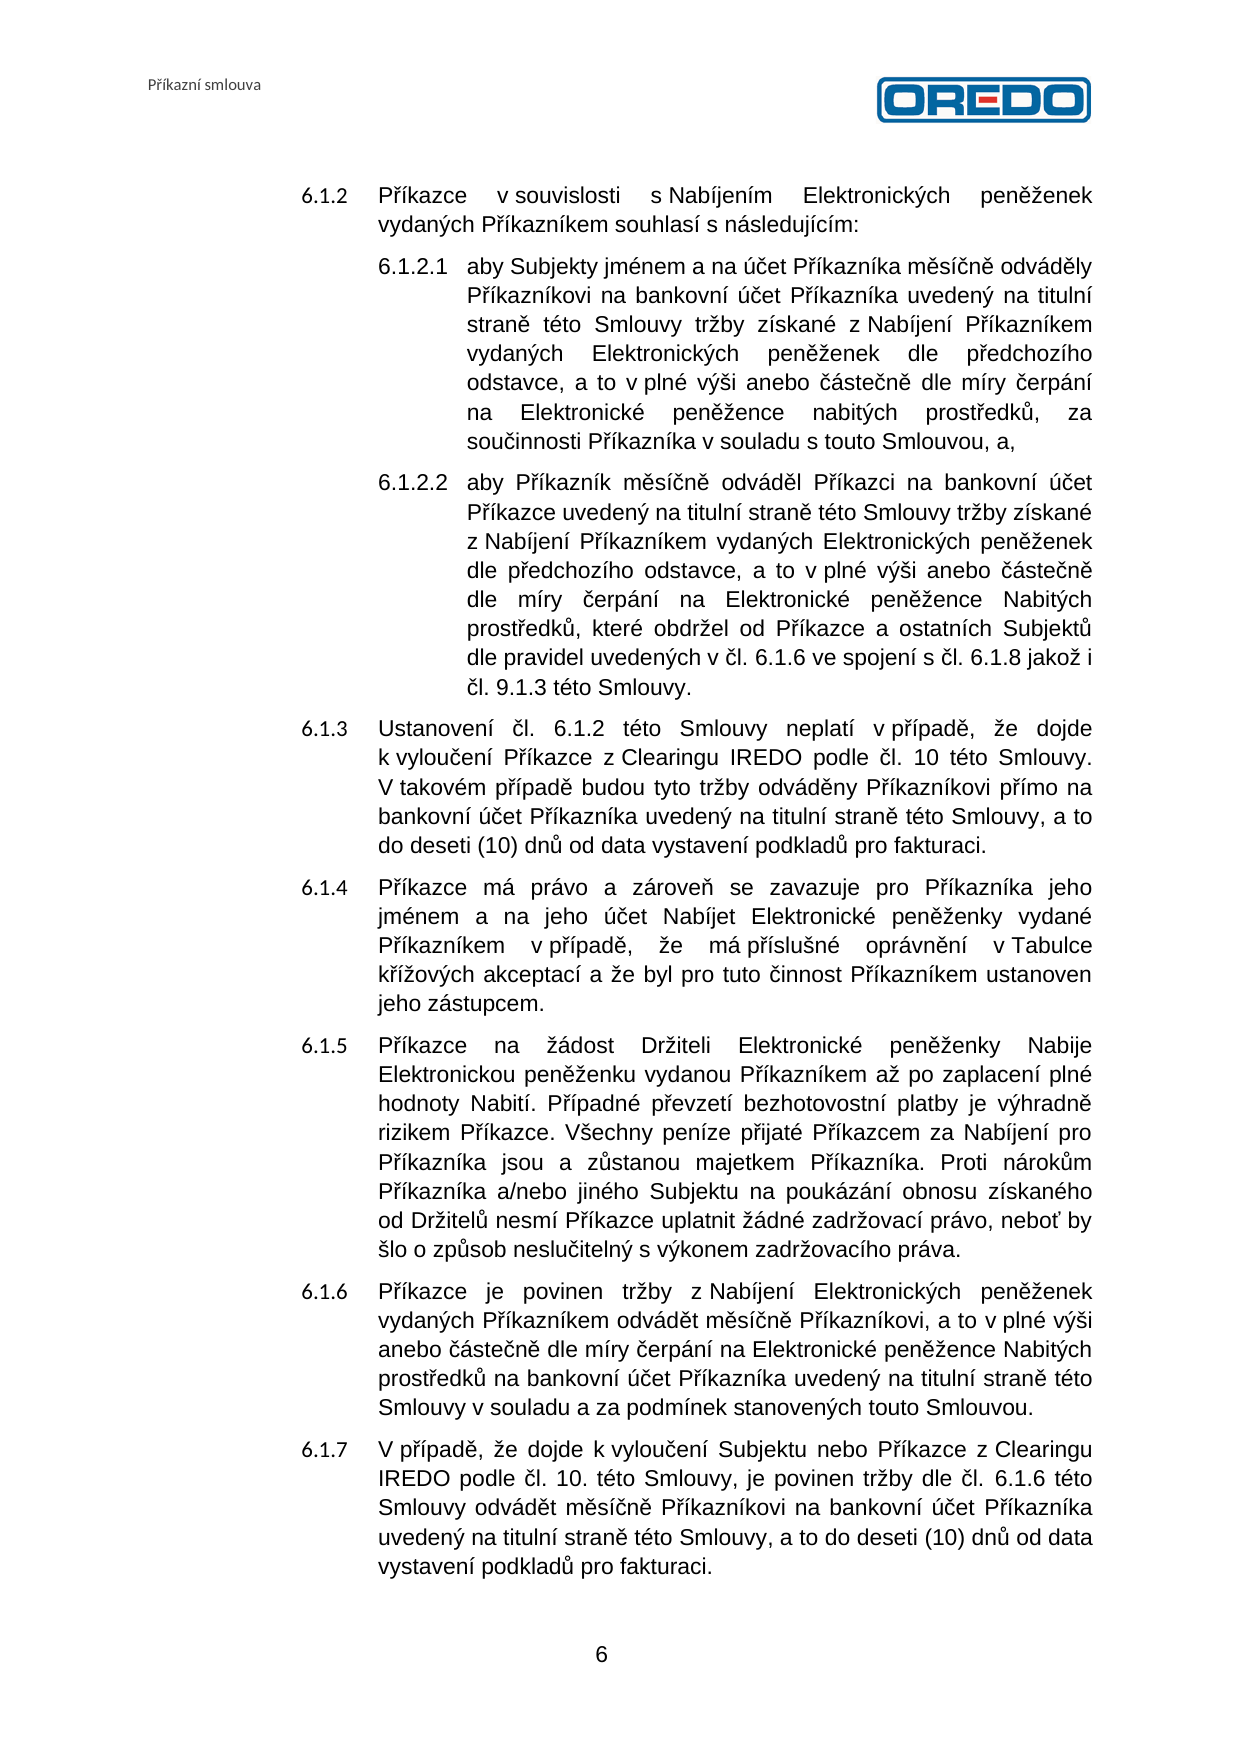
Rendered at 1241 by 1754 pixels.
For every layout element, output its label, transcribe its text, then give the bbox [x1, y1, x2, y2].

list Ustanovení čl. 6.1.2 této Smlouvy neplatí v případě, že dojde k vyloučení Příkazce z Clearingu IREDO podle čl. 10 této Smlouvy. V takovém případě budou tyto tržby odváděny Příkazníkovi přímo na bankovní účet Příkazníka uvedený na titulní straně této Smlouvy, a to do deseti (10) dnů od data vystavení podkladů pro fakturaci. [301, 713, 1093, 859]
list V případě, že dojde k vyloučení Subjektu nebo Příkazce z Clearingu IREDO podle čl. 10. této Smlouvy, je povinen tržby dle čl. 6.1.6 této Smlouvy odvádět měsíčně Příkazníkovi na bankovní účet Příkazníka uvedený na titulní straně této Smlouvy, a to do deseti (10) dnů od data vystavení podkladů pro fakturaci. [301, 1434, 1093, 1580]
list Příkazce má právo a zároveň se zavazuje pro Příkazníka jeho jménem a na jeho účet Nabíjet Elektronické peněženky vydané Příkazníkem v případě, že má příslušné oprávnění v Tabulce křížových akceptací a že byl pro tuto činnost Příkazníkem ustanoven jeho zástupcem. [301, 872, 1093, 1017]
list aby Příkazník měsíčně odváděl Příkazci na bankovní účet Příkazce uvedený na titulní straně této Smlouvy tržby získané z Nabíjení Příkazníkem vydaných Elektronických peněženek dle předchozího odstavce, a to v plné výši anebo částečně dle míry čerpání na Elektronické peněžence Nabitých prostředků, které obdržel od Příkazce a ostatních Subjektů dle pravidel uvedených v čl. 6.1.6 ve spojení s čl. 6.1.8 jakož i čl. 9.1.3 této Smlouvy. [378, 467, 1093, 701]
list Příkazce v souvislosti s Nabíjením Elektronických peněženek vydaných Příkazníkem souhlasí s následujícím: [301, 180, 1093, 238]
list aby Subjekty jménem a na účet Příkazníka měsíčně odváděly Příkazníkovi na bankovní účet Příkazníka uvedený na titulní straně této Smlouvy tržby získané z Nabíjení Příkazníkem vydaných Elektronických peněženek dle předchozího odstavce, a to v plné výši anebo částečně dle míry čerpání na Elektronické peněžence nabitých prostředků, za součinnosti Příkazníka v souladu s touto Smlouvou, a, [378, 251, 1093, 455]
list Příkazce na žádost Držiteli Elektronické peněženky Nabije Elektronickou peněženku vydanou Příkazníkem až po zaplacení plné hodnoty Nabití. Případné převzetí bezhotovostní platby je výhradně rizikem Příkazce. Všechny peníze přijaté Příkazcem za Nabíjení pro Příkazníka jsou a zůstanou majetkem Příkazníka. Proti nárokům Příkazníka a/nebo jiného Subjektu na poukázání obnosu získaného od Držitelů nesmí Příkazce uplatnit žádné zadržovací právo, neboť by šlo o způsob neslučitelný s výkonem zadržovacího práva. [301, 1030, 1093, 1263]
list Příkazce je povinen tržby z Nabíjení Elektronických peněženek vydaných Příkazníkem odvádět měsíčně Příkazníkovi, a to v plné výši anebo částečně dle míry čerpání na Elektronické peněžence Nabitých prostředků na bankovní účet Příkazníka uvedený na titulní straně této Smlouvy v souladu a za podmínek stanovených touto Smlouvou. [301, 1276, 1093, 1422]
picture [875, 76, 1092, 124]
